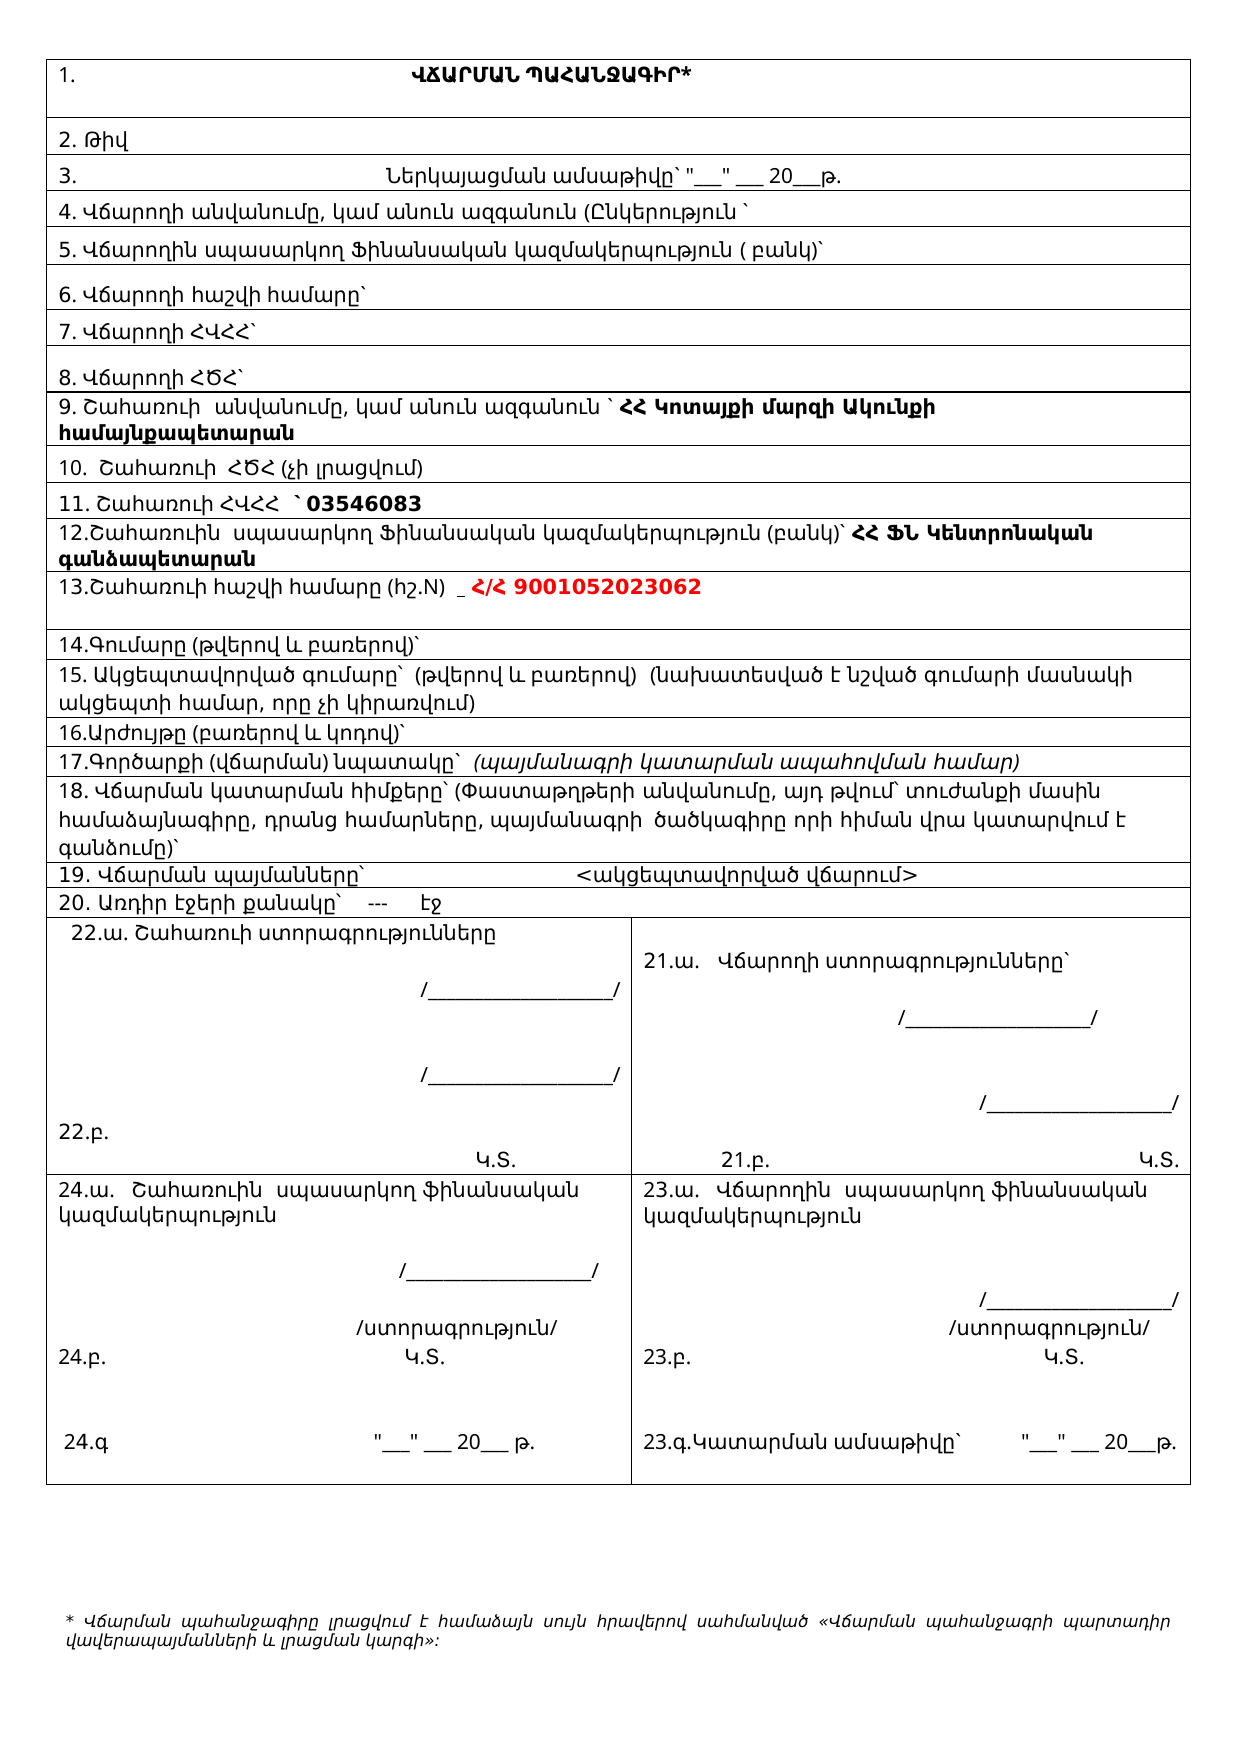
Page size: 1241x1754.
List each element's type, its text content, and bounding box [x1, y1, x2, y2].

table_cell 7. Վճարողի ՀՎՀՀ` [47, 310, 1190, 345]
table_cell 23.ա. Վճարողին սպասարկող ֆինանսական կազմակերպություն /____________________/ /ստորագրություն/ [632, 1175, 1190, 1342]
table_cell 19. Վճարման պայմանները՝ <ակցեպտավորված վճարում> [47, 863, 1190, 887]
table_cell 24.ա. Շահառուին սպասարկող ֆինանսական կազմակերպություն /____________________/ /ստորագրություն/ [47, 1175, 631, 1342]
table_cell 21.ա. Վճարողի ստորագրությունները` /____________________/ /____________________/ 21.բ. Կ.Տ. [632, 918, 1190, 1174]
table_cell 5. Վճարողին սպասարկող Ֆինանսական կազմակերպություն ( բանկ)` [47, 227, 1190, 263]
table_cell 17.Գործարքի (վճարման) նպատակը` (պայմանագրի կատարման ապահովման համար) [47, 747, 1190, 776]
text * Վճարման պահանջագիրը լրացվում է համաձայն սույն հրավերով սահմանված «Վճարման պահանջագրի պարտադիր վավերապայմանների և լրացման կարգի»: [66, 1611, 1172, 1650]
table_cell 13.Շահառուի հաշվի համարը (հշ.N) Հ/Հ 9001052023062 [47, 572, 1190, 629]
table_cell 14.Գումարը (թվերով և բառերով)` [47, 630, 1190, 659]
table_header 1. ՎՃԱՐՄԱՆ ՊԱՀԱՆՋԱԳԻՐ* [47, 60, 1190, 117]
table_cell 22.ա. Շահառուի ստորագրությունները /____________________/ /____________________/ 22.բ. Կ.Տ. [47, 918, 631, 1174]
table_cell 24.բ. Կ.Տ. 24.գ "___" ___ 20___ թ. [47, 1342, 631, 1484]
table_cell 9. Շահառուի անվանումը, կամ անուն ազգանուն ` ՀՀ Կոտայքի մարզի Ակունքի համայնքապետարան [47, 393, 1190, 445]
table_cell 2. Թիվ [47, 118, 1190, 154]
table_cell 6. Վճարողի հաշվի համարը` [47, 265, 1190, 309]
table_cell 15. Ակցեպտավորված գումարը՝ (թվերով և բառերով) (նախատեսված է նշված գումարի մասնակի ակցեպտի համար, որը չի կիրառվում) [47, 660, 1190, 717]
table_cell 18. Վճարման կատարման հիմքերը՝ (Փաստաթղթերի անվանումը, այդ թվում՝ տուժանքի մասին համաձայնագիրը, դրանց համարները, պայմանագրի ծածկագիրը որի հիման վրա կատարվում է գանձումը)` [47, 777, 1190, 862]
table_cell 10. Շահառուի ՀԾՀ (չի լրացվում) [47, 446, 1190, 482]
table_cell 16.Արժույթը (բառերով և կոդով)` [47, 718, 1190, 746]
table_cell 12.Շահառուին սպասարկող Ֆինանսական կազմակերպություն (բանկ)` ՀՀ ՖՆ Կենտրոնական գանձապետարան [47, 519, 1190, 571]
table_cell 23.բ. Կ.Տ. 23.գ.Կատարման ամսաթիվը` "___" ___ 20___թ. [632, 1342, 1190, 1484]
table_cell 11. Շահառուի ՀՎՀՀ ` 03546083 [47, 483, 1190, 517]
table_cell 4. Վճարողի անվանումը, կամ անուն ազգանուն (Ընկերություն ` [47, 191, 1190, 226]
table_cell 20. Առդիր էջերի քանակը՝ --- էջ [47, 888, 1190, 917]
table_cell 8. Վճարողի ՀԾՀ` [47, 346, 1190, 391]
table_cell 3. Ներկայացման ամսաթիվը` "___" ___ 20___թ. [47, 155, 1190, 190]
